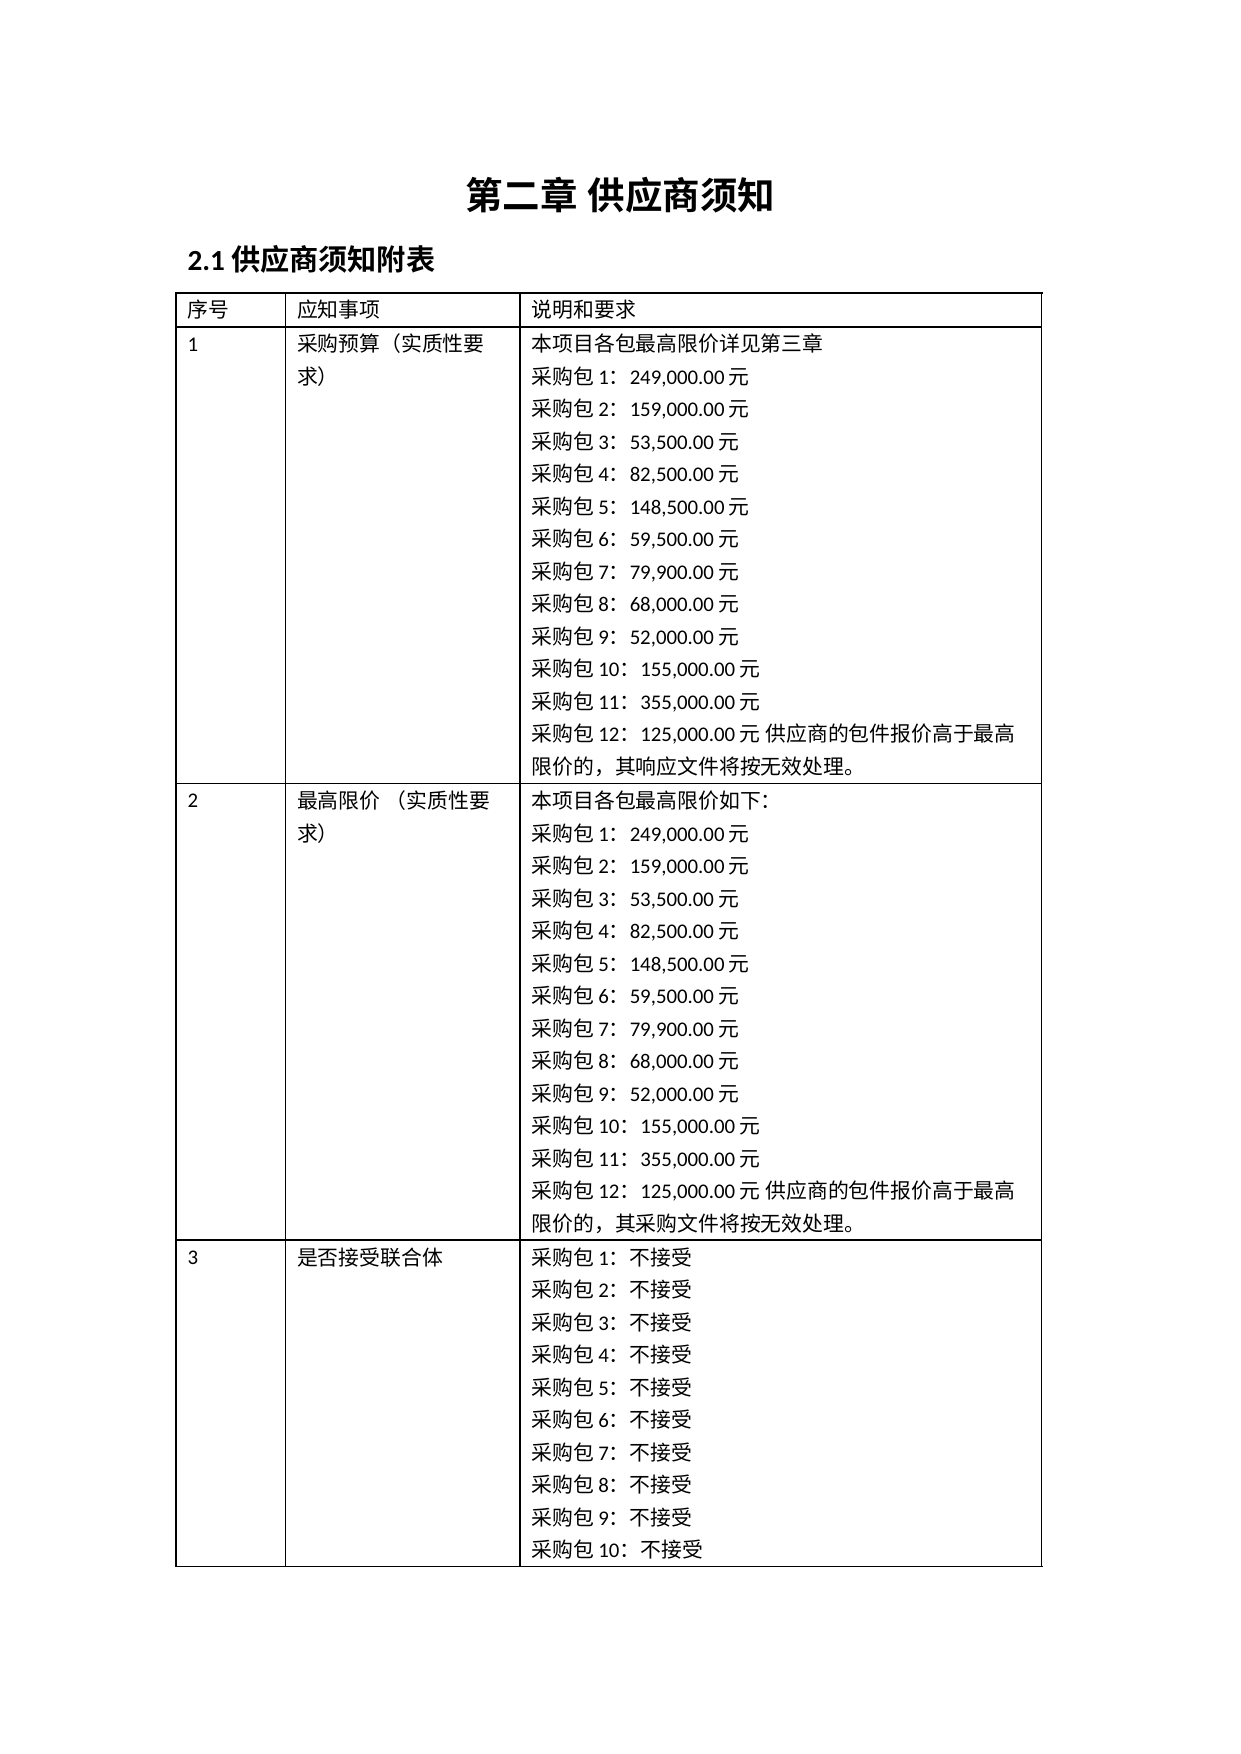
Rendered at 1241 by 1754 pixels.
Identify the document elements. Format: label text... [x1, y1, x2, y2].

table_cell 本项目各包最高限价如下： 采购包1：249,000.00元 采购包2：159,000.00元 采购包3：53,500.00元 采购包4：82,500.00元 采购包5：148,500.00元 采购包6：59,500.00元 采购包7：79,900.00元 采购包8：68,000.00元 采购包9：52,000.00元 采购包10：155,000.00元 采购包11：355,000.00元 采购包12：125,000.00元 供应商的包件报价高于最高限价的，其采购文件将按无效处理。 [521, 784, 1041, 1239]
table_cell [521, 1241, 1041, 1566]
table_header 应知事项 [286, 294, 519, 326]
text 2.1供应商须知附表 [187, 227, 1053, 292]
table_cell 本项目各包最高限价详见第三章 采购包1：249,000.00元 采购包2：159,000.00元 采购包3：53,500.00元 采购包4：82,500.00元 采购包5：148,500.00元 采购包6：59,500.00元 采购包7：79,900.00元 采购包8：68,000.00元 采购包9：52,000.00元 采购包10：155,000.00元 采购包11：355,000.00元 采购包12：125,000.00元 供应商的包件报价高于最高限价的，其响应文件将按无效处理。 [521, 328, 1041, 783]
table_cell 3 [177, 1241, 285, 1566]
table_cell 采购预算（实质性要求） [286, 328, 519, 783]
table_header 序号 [177, 294, 285, 326]
table_cell 2 [177, 784, 285, 1239]
table_cell 是否接受联合体 [286, 1241, 519, 1566]
table_header 说明和要求 [521, 294, 1041, 326]
text 第二章 供应商须知 [187, 162, 1053, 227]
table_cell 1 [177, 328, 285, 783]
table_cell 最高限价 （实质性要求） [286, 784, 519, 1239]
